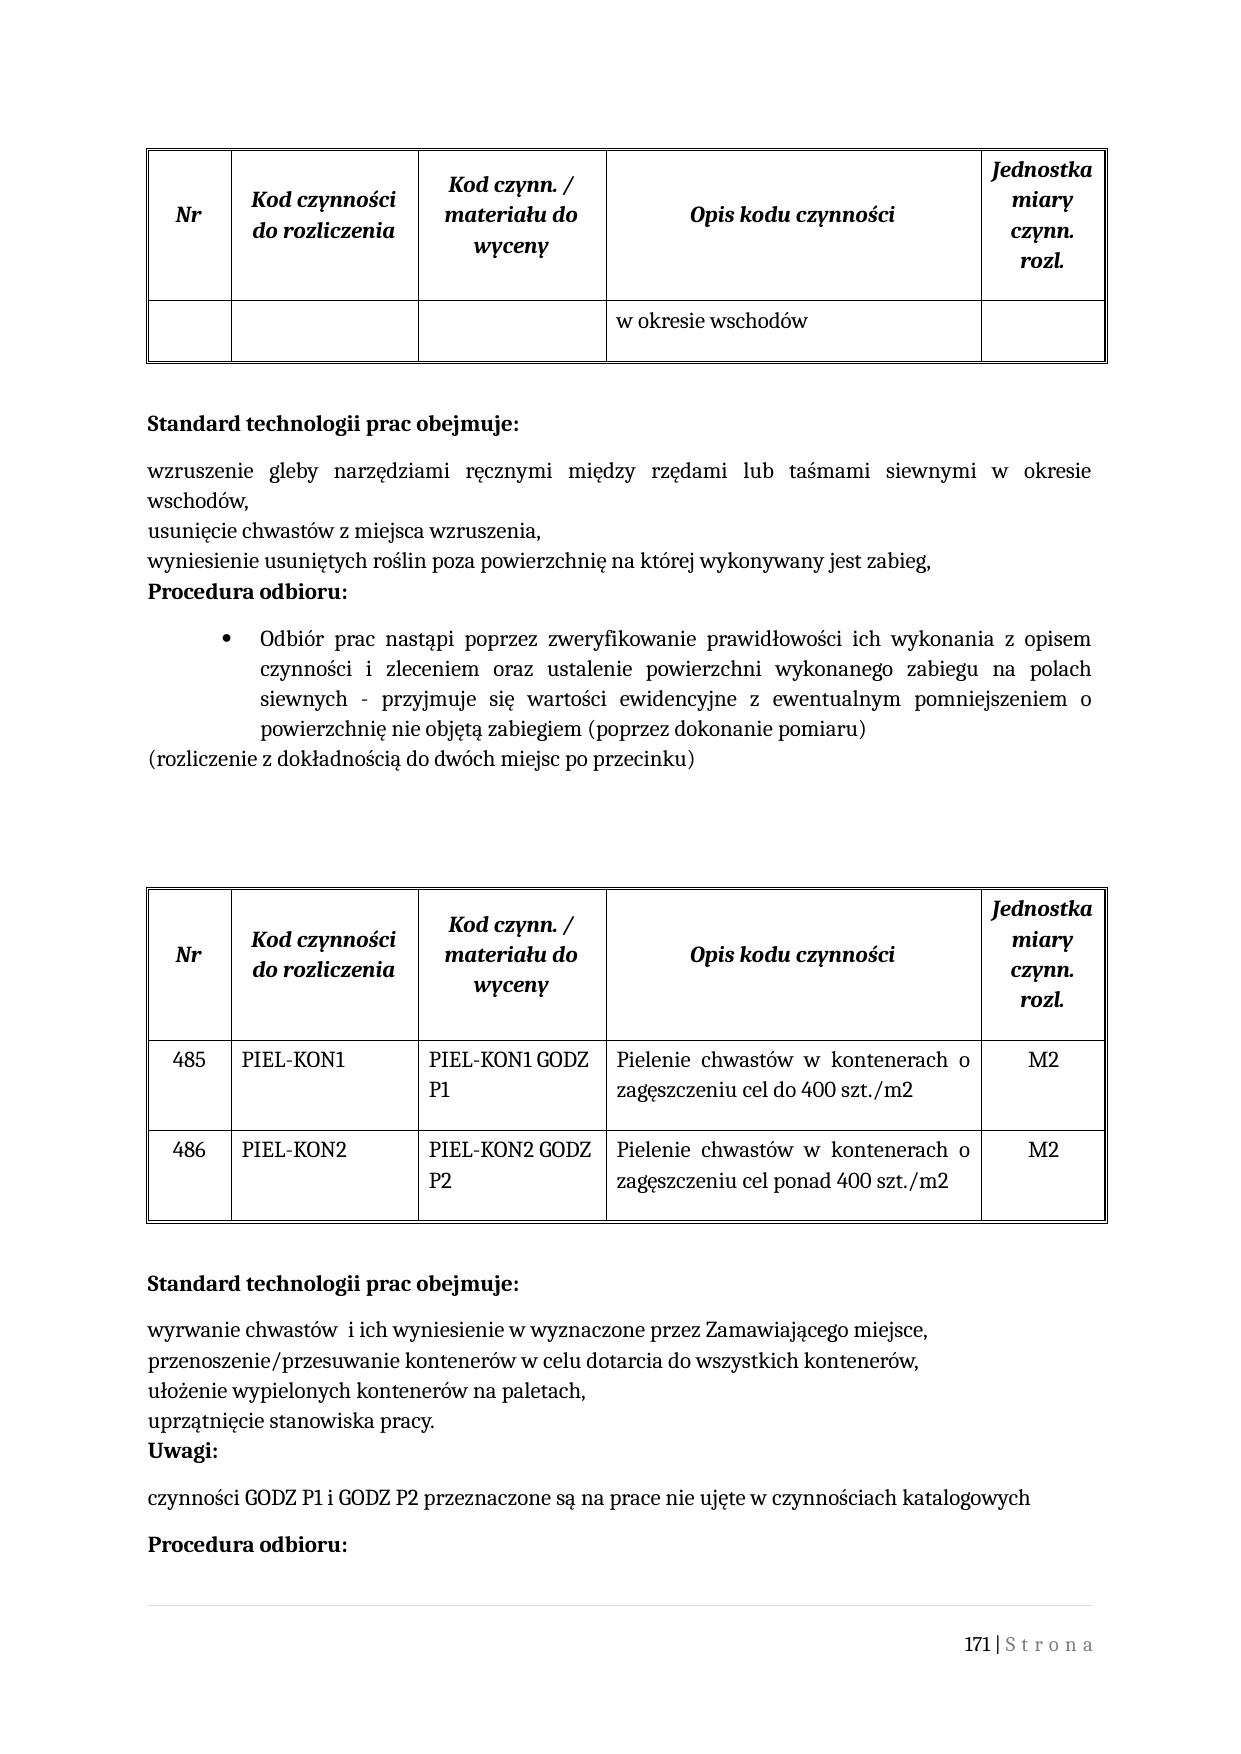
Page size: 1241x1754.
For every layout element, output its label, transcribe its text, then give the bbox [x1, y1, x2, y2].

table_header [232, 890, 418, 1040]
text (rozliczenie z dokładnością do dwóch miejsc po przecinku) [148, 746, 1093, 773]
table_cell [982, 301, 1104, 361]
text ułożenie wypielonych kontenerów na paletach, [148, 1378, 1093, 1404]
text wyrwanie chwastów i ich wyniesienie w wyznaczone przez Zamawiającego miejsce, [148, 1317, 1093, 1343]
text przenoszenie/przesuwanie kontenerów w celu dotarcia do wszystkich kontenerów, [148, 1347, 1093, 1374]
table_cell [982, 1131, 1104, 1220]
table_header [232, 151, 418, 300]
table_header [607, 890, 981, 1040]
text Procedura odbioru: [148, 578, 1093, 605]
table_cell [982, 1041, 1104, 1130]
text uprzątnięcie stanowiska pracy. [148, 1408, 1093, 1434]
text Procedura odbioru: [148, 1532, 1093, 1558]
text Standard technologii prac obejmuje: [148, 411, 1093, 437]
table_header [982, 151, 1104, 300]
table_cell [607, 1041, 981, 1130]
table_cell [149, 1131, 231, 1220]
text usunięcie chwastów z miejsca wzruszenia, [148, 518, 1093, 544]
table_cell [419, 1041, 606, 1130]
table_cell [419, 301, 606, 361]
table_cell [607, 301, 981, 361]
text czynności GODZ P1 i GODZ P2 przeznaczone są na prace nie ujęte w czynnościach katalogowych [148, 1485, 1093, 1511]
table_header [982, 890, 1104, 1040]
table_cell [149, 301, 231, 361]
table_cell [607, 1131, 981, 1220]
text wyniesienie usuniętych roślin poza powierzchnię na której wykonywany jest zabieg, [148, 548, 1093, 575]
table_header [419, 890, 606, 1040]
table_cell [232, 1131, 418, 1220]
text wzruszenie gleby narzędziami ręcznymi między rzędami lub taśmami siewnymi w okresie wschodów, [148, 458, 1093, 514]
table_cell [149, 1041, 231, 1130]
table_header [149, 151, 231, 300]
text Standard technologii prac obejmuje: [148, 1270, 1093, 1297]
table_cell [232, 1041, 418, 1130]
list Odbiór prac nastąpi poprzez zweryfikowanie prawidłowości ich wykonania z opisem czynności i zleceniem oraz ustalenie powierzchni wykonanego zabiegu na polach siewnych - przyjmuje się wartości ewidencyjne z ewentualnym pomniejszeniem o powierzchnię nie objętą zabiegiem (poprzez dokonanie pomiaru) [223, 625, 1093, 742]
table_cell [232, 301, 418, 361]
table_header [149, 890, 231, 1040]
text Uwagi: [148, 1438, 1093, 1464]
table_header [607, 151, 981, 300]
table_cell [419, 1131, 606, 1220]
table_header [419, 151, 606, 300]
